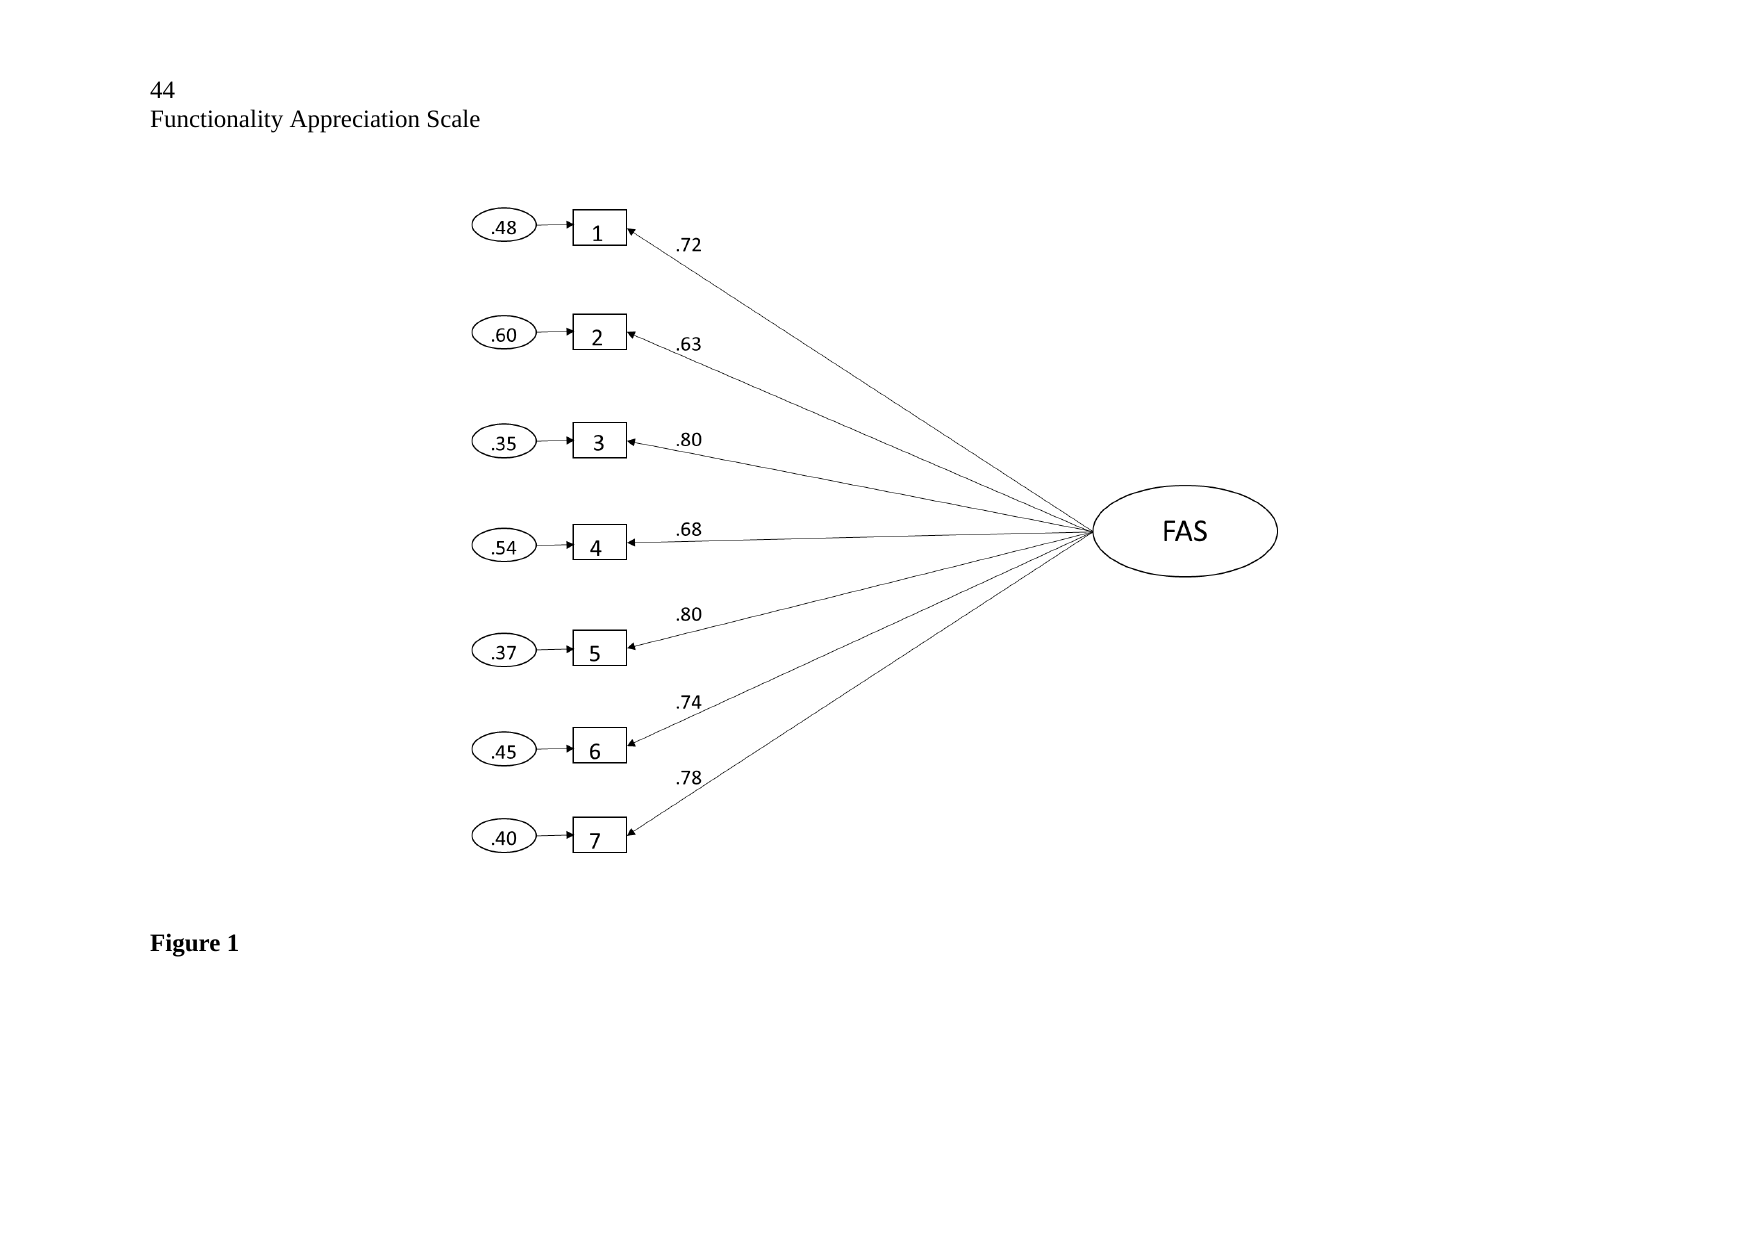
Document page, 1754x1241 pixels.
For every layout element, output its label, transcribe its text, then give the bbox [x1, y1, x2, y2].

picture [471, 207, 1283, 870]
subtitle Figure 1 [150, 928, 1604, 956]
